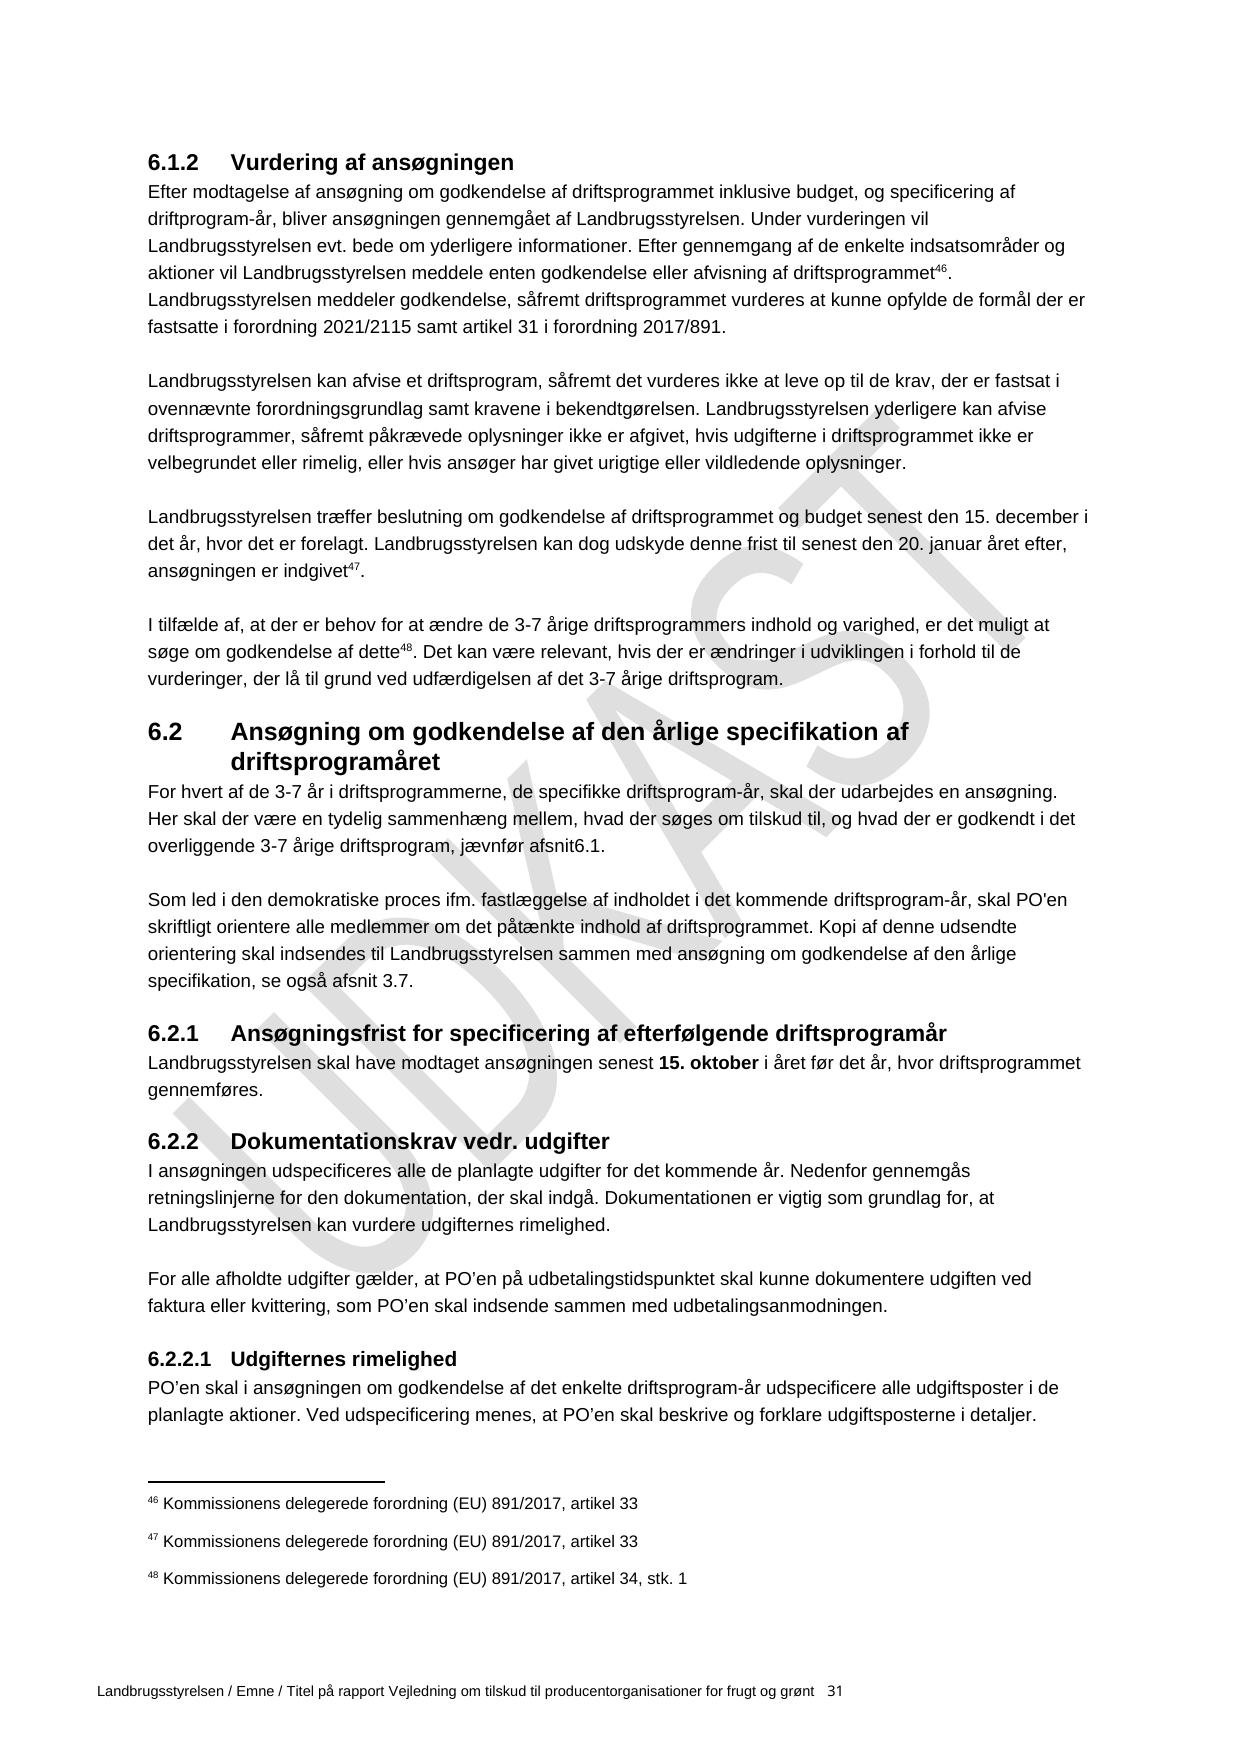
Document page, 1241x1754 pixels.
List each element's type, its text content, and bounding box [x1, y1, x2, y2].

text Landbrugsstyrelsen skal have modtaget ansøgningen senest 15. oktober i året før det år, hvor driftsprogrammet gennemføres. [148, 1046, 1092, 1100]
text I ansøgningen udspecificeres alle de planlagte udgifter for det kommende år. Nedenfor gennemgås retningslinjerne for den dokumentation, der skal indgå. Dokumentationen er vigtig som grundlag for, at Landbrugsstyrelsen kan vurdere udgifternes rimelighed. [148, 1154, 1092, 1236]
text I tilfælde af, at der er behov for at ændre de 3-7 årige driftsprogrammers indhold og varighed, er det muligt at søge om godkendelse af dette. Det kan være relevant, hvis der er ændringer i udviklingen i forhold til de vurderinger, der lå til grund ved udfærdigelsen af det 3-7 årige driftsprogram. [148, 608, 1092, 690]
subtitle Vurdering af ansøgningen [148, 148, 1092, 175]
text Landbrugsstyrelsen træffer beslutning om godkendelse af driftsprogrammet og budget senest den 15. december i det år, hvor det er forelagt. Landbrugsstyrelsen kan dog udskyde denne frist til senest den 20. januar året efter, ansøgningen er indgivet. [148, 500, 1092, 581]
text Landbrugsstyrelsen kan afvise et driftsprogram, såfremt det vurderes ikke at leve op til de krav, der er fastsat i ovennævnte forordningsgrundlag samt kravene i bekendtgørelsen. Landbrugsstyrelsen yderligere kan afvise driftsprogrammer, såfremt påkrævede oplysninger ikke er afgivet, hvis udgifterne i driftsprogrammet ikke er velbegrundet eller rimelig, eller hvis ansøger har givet urigtige eller vildledende oplysninger. [148, 365, 1092, 473]
text For hvert af de 3-7 år i driftsprogrammerne, de specifikke driftsprogram-år, skal der udarbejdes en ansøgning. Her skal der være en tydelig sammenhæng mellem, hvad der søges om tilskud til, og hvad der er godkendt i det overliggende 3-7 årige driftsprogram, jævnfør afsnit6.1. [148, 775, 1092, 856]
text Efter modtagelse af ansøgning om godkendelse af driftsprogrammet inklusive budget, og specificering af driftprogram-år, bliver ansøgningen gennemgået af Landbrugsstyrelsen. Under vurderingen vil Landbrugsstyrelsen evt. bede om yderligere informationer. Efter gennemgang af de enkelte indsatsområder og aktioner vil Landbrugsstyrelsen meddele enten godkendelse eller afvisning af driftsprogrammet. Landbrugsstyrelsen meddeler godkendelse, såfremt driftsprogrammet vurderes at kunne opfylde de formål der er fastsatte i forordning 2021/2115 samt artikel 31 i forordning 2017/891. [148, 175, 1092, 338]
subtitle Dokumentationskrav vedr. udgifter [148, 1127, 1092, 1154]
text Som led i den demokratiske proces ifm. fastlæggelse af indholdet i det kommende driftsprogram-år, skal PO'en skriftligt orientere alle medlemmer om det påtænkte indhold af driftsprogrammet. Kopi af denne udsendte orientering skal indsendes til Landbrugsstyrelsen sammen med ansøgning om godkendelse af den årlige specifikation, se også afsnit 3.7. [148, 883, 1092, 992]
text For alle afholdte udgifter gælder, at PO’en på udbetalingstidspunktet skal kunne dokumentere udgiften ved faktura eller kvittering, som PO’en skal indsende sammen med udbetalingsanmodningen. [148, 1263, 1092, 1317]
subtitle Udgifternes rimelighed [148, 1344, 1092, 1371]
subtitle Ansøgning om godkendelse af den årlige specifikation af driftsprogramåret [148, 717, 1092, 775]
text PO’en skal i ansøgningen om godkendelse af det enkelte driftsprogram-år udspecificere alle udgiftsposter i de planlagte aktioner. Ved udspecificering menes, at PO’en skal beskrive og forklare udgiftsposterne i detaljer. [148, 1371, 1092, 1425]
subtitle Ansøgningsfrist for specificering af efterfølgende driftsprogramår [148, 1019, 1092, 1046]
